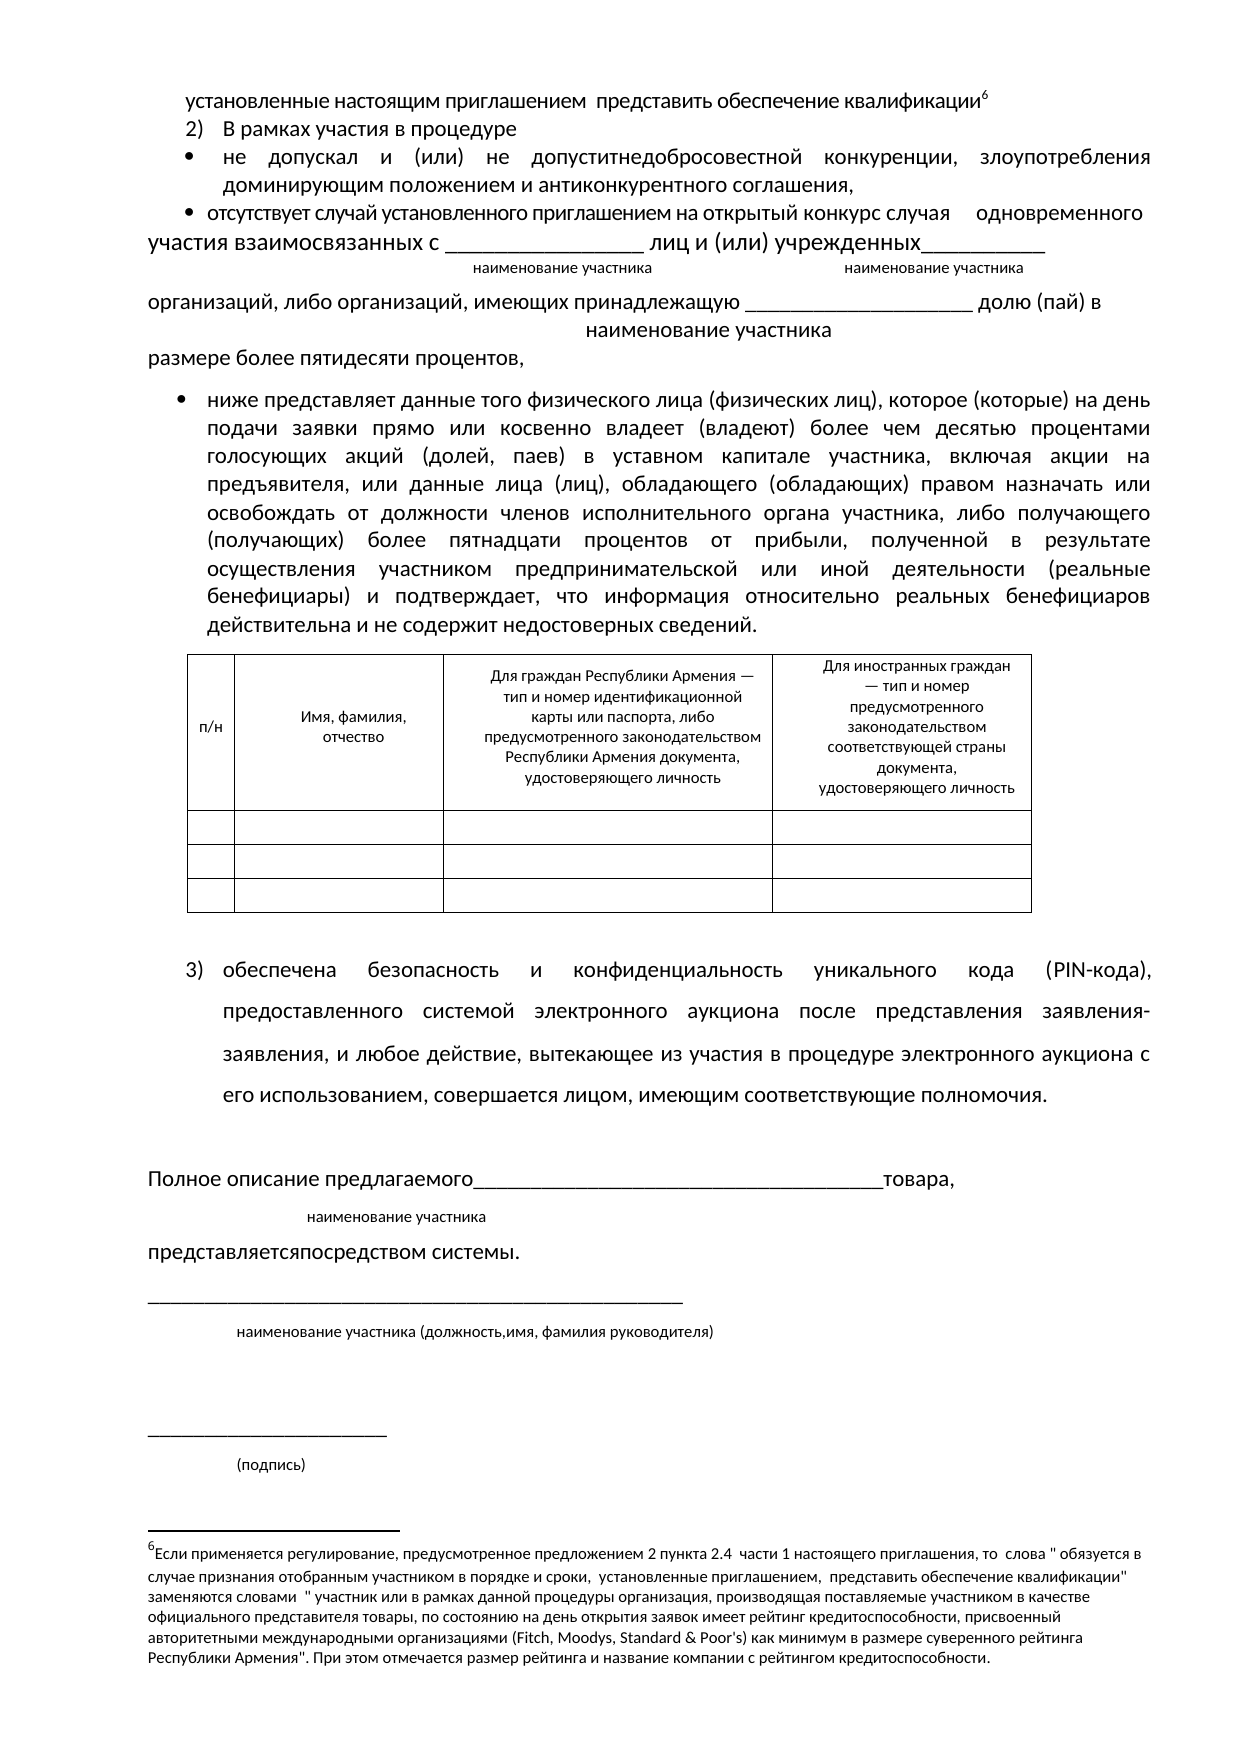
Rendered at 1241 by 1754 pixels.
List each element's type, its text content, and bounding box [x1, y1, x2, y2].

table_cell [235, 845, 443, 878]
text размере более пятидесяти процентов, [148, 343, 1152, 372]
table_cell [188, 879, 234, 912]
text Полное описание предлагаемого____________________________________товара, [148, 1164, 1152, 1193]
table_header п/н [188, 655, 234, 810]
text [185, 86, 1152, 114]
table_cell [444, 845, 772, 878]
list отсутствует случай установленного приглашением на открытый конкурс случая одновременного [185, 198, 1152, 227]
text участия взаимосвязанных с ________________ лиц и (или) учрежденных__________ [148, 227, 1152, 257]
text организаций, либо организаций, имеющих принадлежащую ____________________ долю (пай) в [148, 287, 1152, 316]
text наименование участника [148, 316, 1152, 343]
table_cell [188, 811, 234, 844]
table_cell [444, 879, 772, 912]
table_cell [773, 811, 1031, 844]
list ниже представляет данные того физического лица (физических лиц), которое (которые) на день подачи заявки прямо или косвенно владеет (владеют) более чем десятью процентами голосующих акций (долей, паев) в уставном капитале участника, включая акции на предъявителя, или данные лица (лиц), обладающего (обладающих) правом назначать или освобождать от должности членов исполнительного органа участника, либо получающего (получающих) более пятнадцати процентов от прибыли, полученной в результате осуществления участником предпринимательской или иной деятельности (реальные бенефициары) и подтверждает, что информация относительно реальных бенефициаров действительна и не содержит недостоверных сведений. [177, 386, 1152, 638]
text (подпись) [236, 1454, 1152, 1474]
table_cell [773, 879, 1031, 912]
table_header Для граждан Республики Армения — тип и номер идентификационной карты или паспорта, либо предусмотренного законодательством Республики Армения документа, удостоверяющего личность [444, 655, 772, 810]
text представляетсяпосредством системы. [148, 1237, 1152, 1265]
table_header Имя, фамилия, отчество [235, 655, 443, 810]
text наименование участника (должность,имя, фамилия руководителя) [236, 1321, 1152, 1341]
list обеспечена безопасность и конфиденциальность уникального кода (PIN-кода), предоставленного системой электронного аукциона после представления заявления-заявления, и любое действие, вытекающее из участия в процедуре электронного аукциона с его использованием, совершается лицом, имеющим соответствующие полномочия. [185, 955, 1152, 1109]
text наименование участника [148, 1207, 1152, 1227]
text _______________________________________________ [148, 1279, 1152, 1307]
text наименование участника наименование участника [473, 257, 1152, 277]
list В рамках участия в процедуре [185, 114, 1152, 142]
table_cell [235, 879, 443, 912]
table_cell [235, 811, 443, 844]
table_cell [773, 845, 1031, 878]
table_header Для иностранных граждан — тип и номер предусмотренного законодательством соответствующей страны документа, удостоверяющего личность [773, 655, 1031, 810]
table_cell [188, 845, 234, 878]
list не допускал и (или) не допуститнедобросовестной конкуренции, злоупотребления доминирующим положением и антиконкурентного соглашения, [185, 142, 1152, 198]
text _____________________ [148, 1412, 1152, 1440]
table_cell [444, 811, 772, 844]
